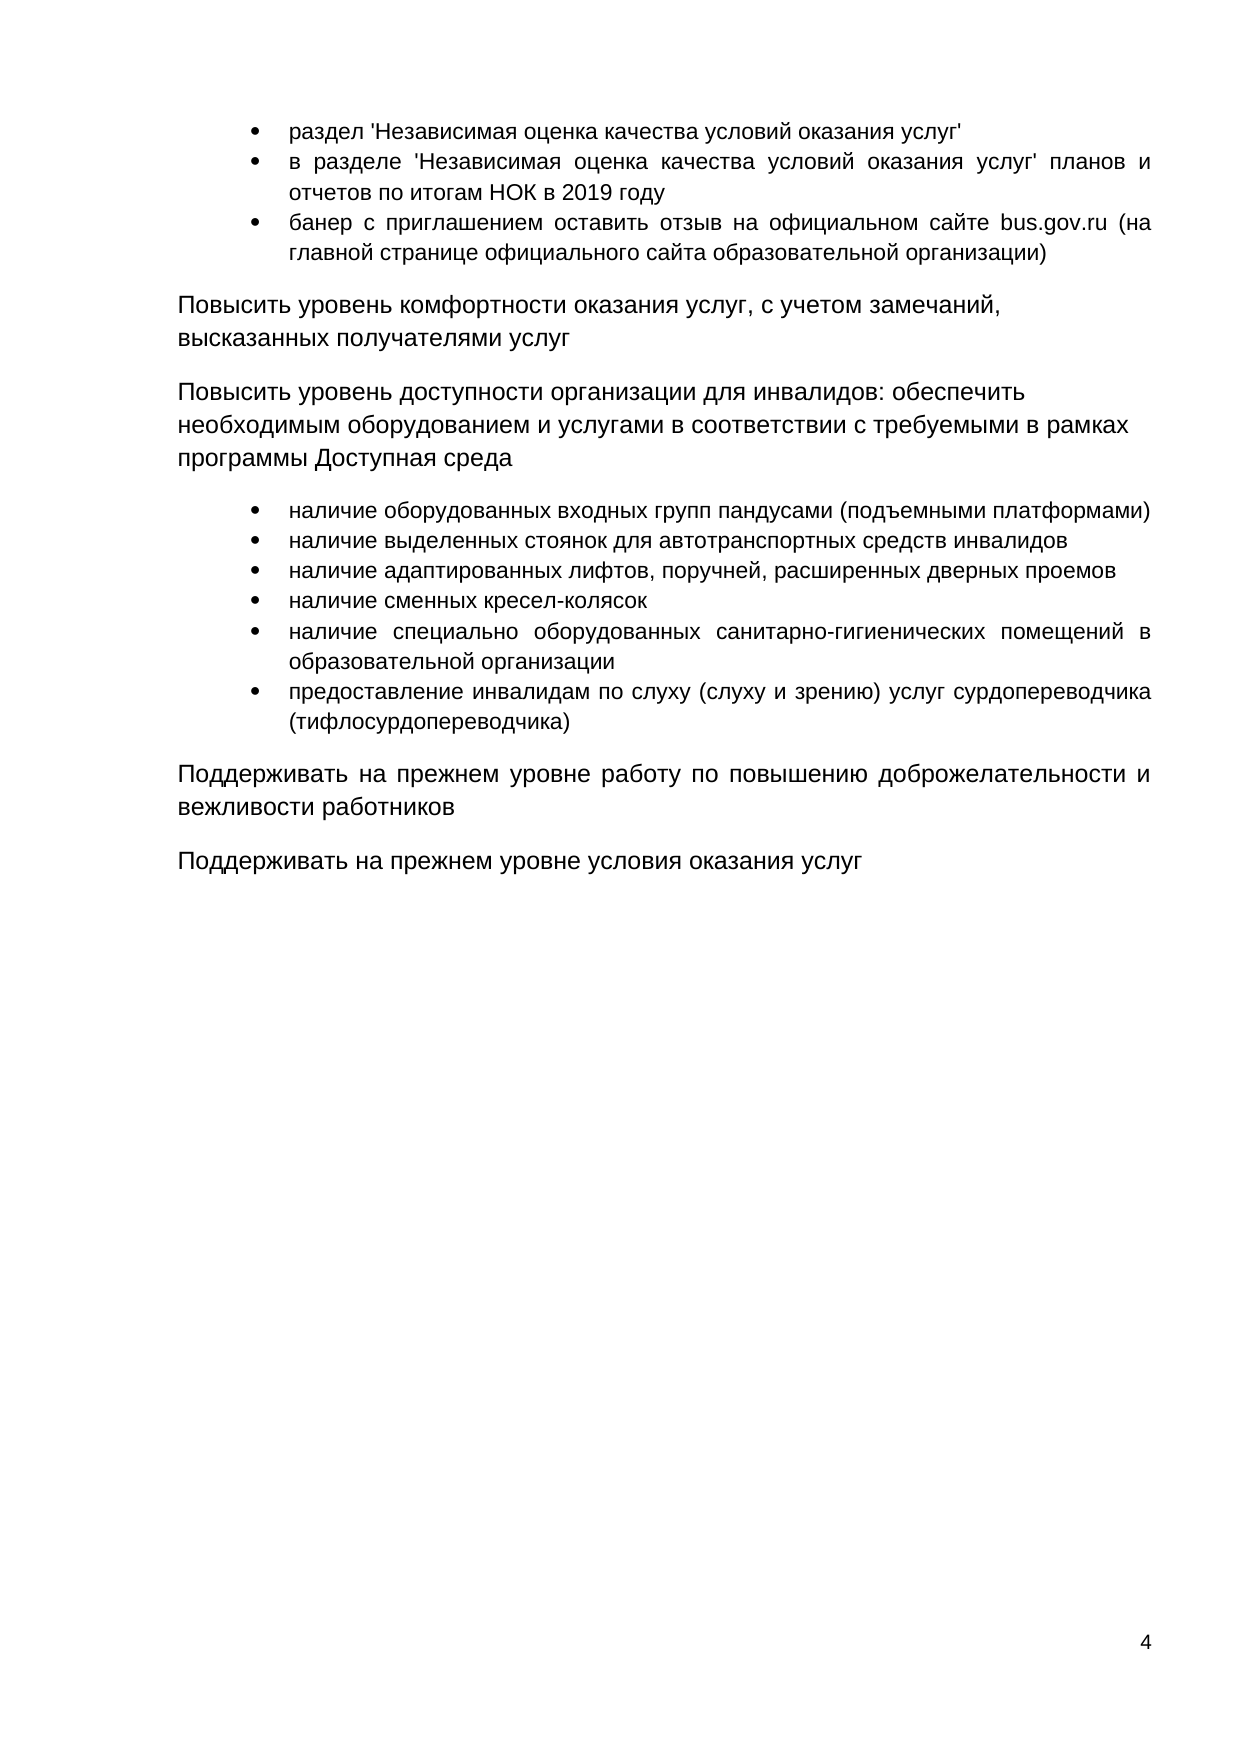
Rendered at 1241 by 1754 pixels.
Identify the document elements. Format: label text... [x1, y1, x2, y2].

list наличие адаптированных лифтов, поручней, расширенных дверных проемов [251, 557, 1152, 583]
text Повысить уровень комфортности оказания услуг, с учетом замечаний, высказанных получателями услуг [177, 290, 1152, 352]
list банер с приглашением оставить отзыв на официальном сайте bus.gov.ru (на главной странице официального сайта образовательной организации) [251, 209, 1152, 265]
list предоставление инвалидам по слуху (слуху и зрению) услуг сурдопереводчика (тифлосурдопереводчика) [251, 678, 1152, 734]
text Повысить уровень доступности организации для инвалидов: обеспечить необходимым оборудованием и услугами в соответствии с требуемыми в рамках программы Доступная среда [177, 377, 1152, 472]
list в разделе 'Независимая оценка качества условий оказания услуг' планов и отчетов по итогам НОК в 2019 году [251, 148, 1152, 205]
text Поддерживать на прежнем уровне условия оказания услуг [177, 846, 1152, 875]
list наличие выделенных стоянок для автотранспортных средств инвалидов [251, 527, 1152, 553]
list наличие сменных кресел-колясок [251, 587, 1152, 614]
text Поддерживать на прежнем уровне работу по повышению доброжелательности и вежливости работников [177, 759, 1152, 821]
list наличие специально оборудованных санитарно-гигиенических помещений в образовательной организации [251, 618, 1152, 674]
list раздел 'Независимая оценка качества условий оказания услуг' [251, 118, 1152, 144]
list наличие оборудованных входных групп пандусами (подъемными платформами) [251, 497, 1152, 523]
